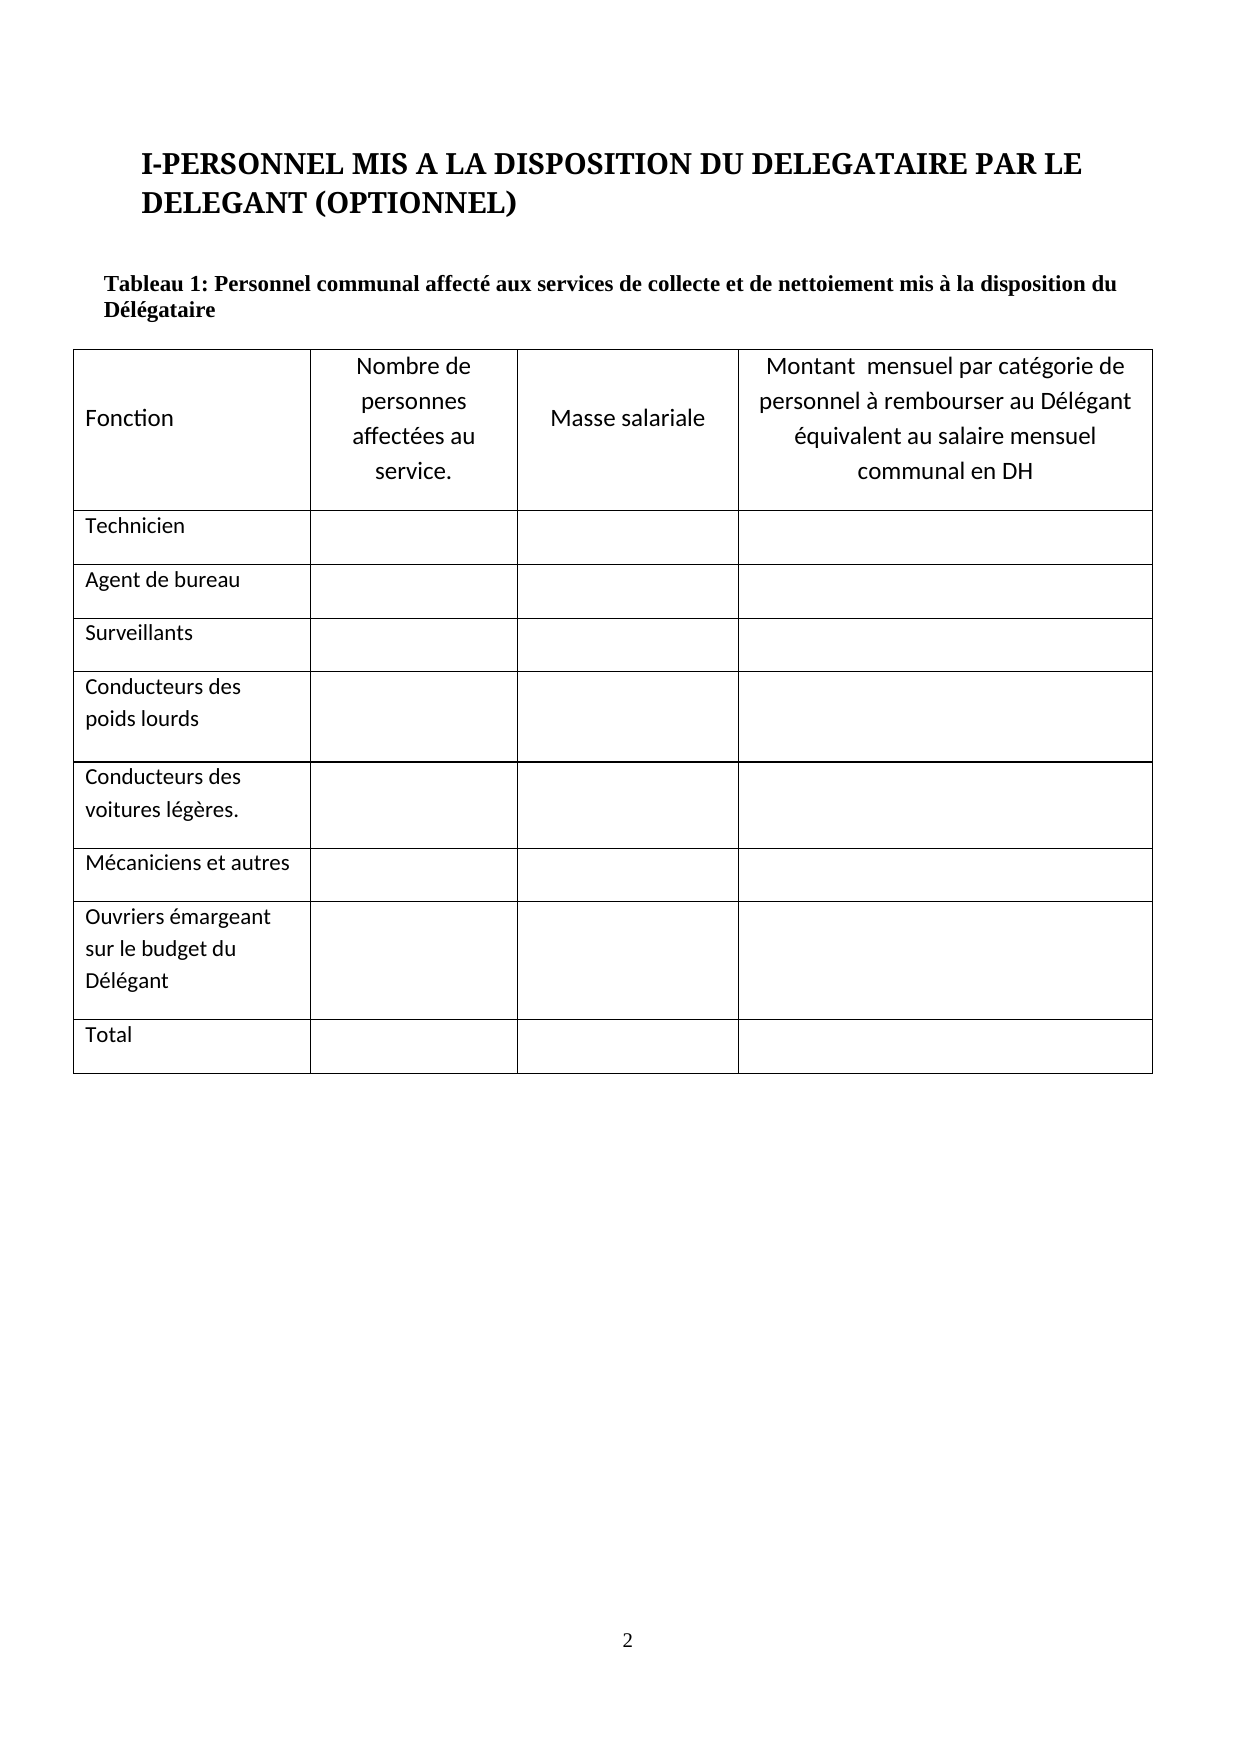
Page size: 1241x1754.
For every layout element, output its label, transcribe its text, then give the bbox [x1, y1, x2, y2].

table_cell [518, 619, 738, 671]
subtitle I-PERSONNEL MIS A LA DISPOSITION DU DELEGATAIRE PAR LE DELEGANT (OPTIONNEL) [141, 143, 1137, 222]
table_header Nombre de personnes affectées au service. [311, 350, 517, 510]
table_cell [518, 849, 738, 901]
table_cell Technicien [74, 511, 310, 564]
table_cell Conducteurs des poids lourds [74, 672, 310, 761]
table_cell [311, 902, 517, 1019]
table_cell [739, 565, 1152, 617]
table_cell [739, 1020, 1152, 1073]
table_cell Surveillants [74, 619, 310, 671]
table_cell [518, 565, 738, 617]
table_cell [518, 511, 738, 564]
table_cell [311, 763, 517, 847]
table_cell Ouvriers émargeant sur le budget du Délégant [74, 902, 310, 1019]
table_cell [518, 902, 738, 1019]
table_cell [739, 902, 1152, 1019]
table_cell [311, 619, 517, 671]
table_cell [311, 511, 517, 564]
table_cell [311, 849, 517, 901]
text Tableau 1: Personnel communal affecté aux services de collecte et de nettoiement mis à la disposition du Délégataire [103, 270, 1152, 322]
table_cell [311, 672, 517, 761]
table_cell [739, 849, 1152, 901]
table_cell [518, 672, 738, 761]
table_cell [739, 672, 1152, 761]
table_cell Total [74, 1020, 310, 1073]
table_cell [518, 1020, 738, 1073]
table_cell Agent de bureau [74, 565, 310, 617]
table_cell [311, 565, 517, 617]
table_header Fonction [74, 350, 310, 510]
table_cell [311, 1020, 517, 1073]
table_cell [739, 511, 1152, 564]
table_header Montant mensuel par catégorie de personnel à rembourser au Délégant équivalent au salaire mensuel communal en DH [739, 350, 1152, 510]
table_cell Conducteurs des voitures légères. [74, 763, 310, 847]
table_cell [739, 619, 1152, 671]
table_cell [739, 763, 1152, 847]
table_cell Mécaniciens et autres [74, 849, 310, 901]
table_cell [518, 763, 738, 847]
table_header Masse salariale [518, 350, 738, 510]
